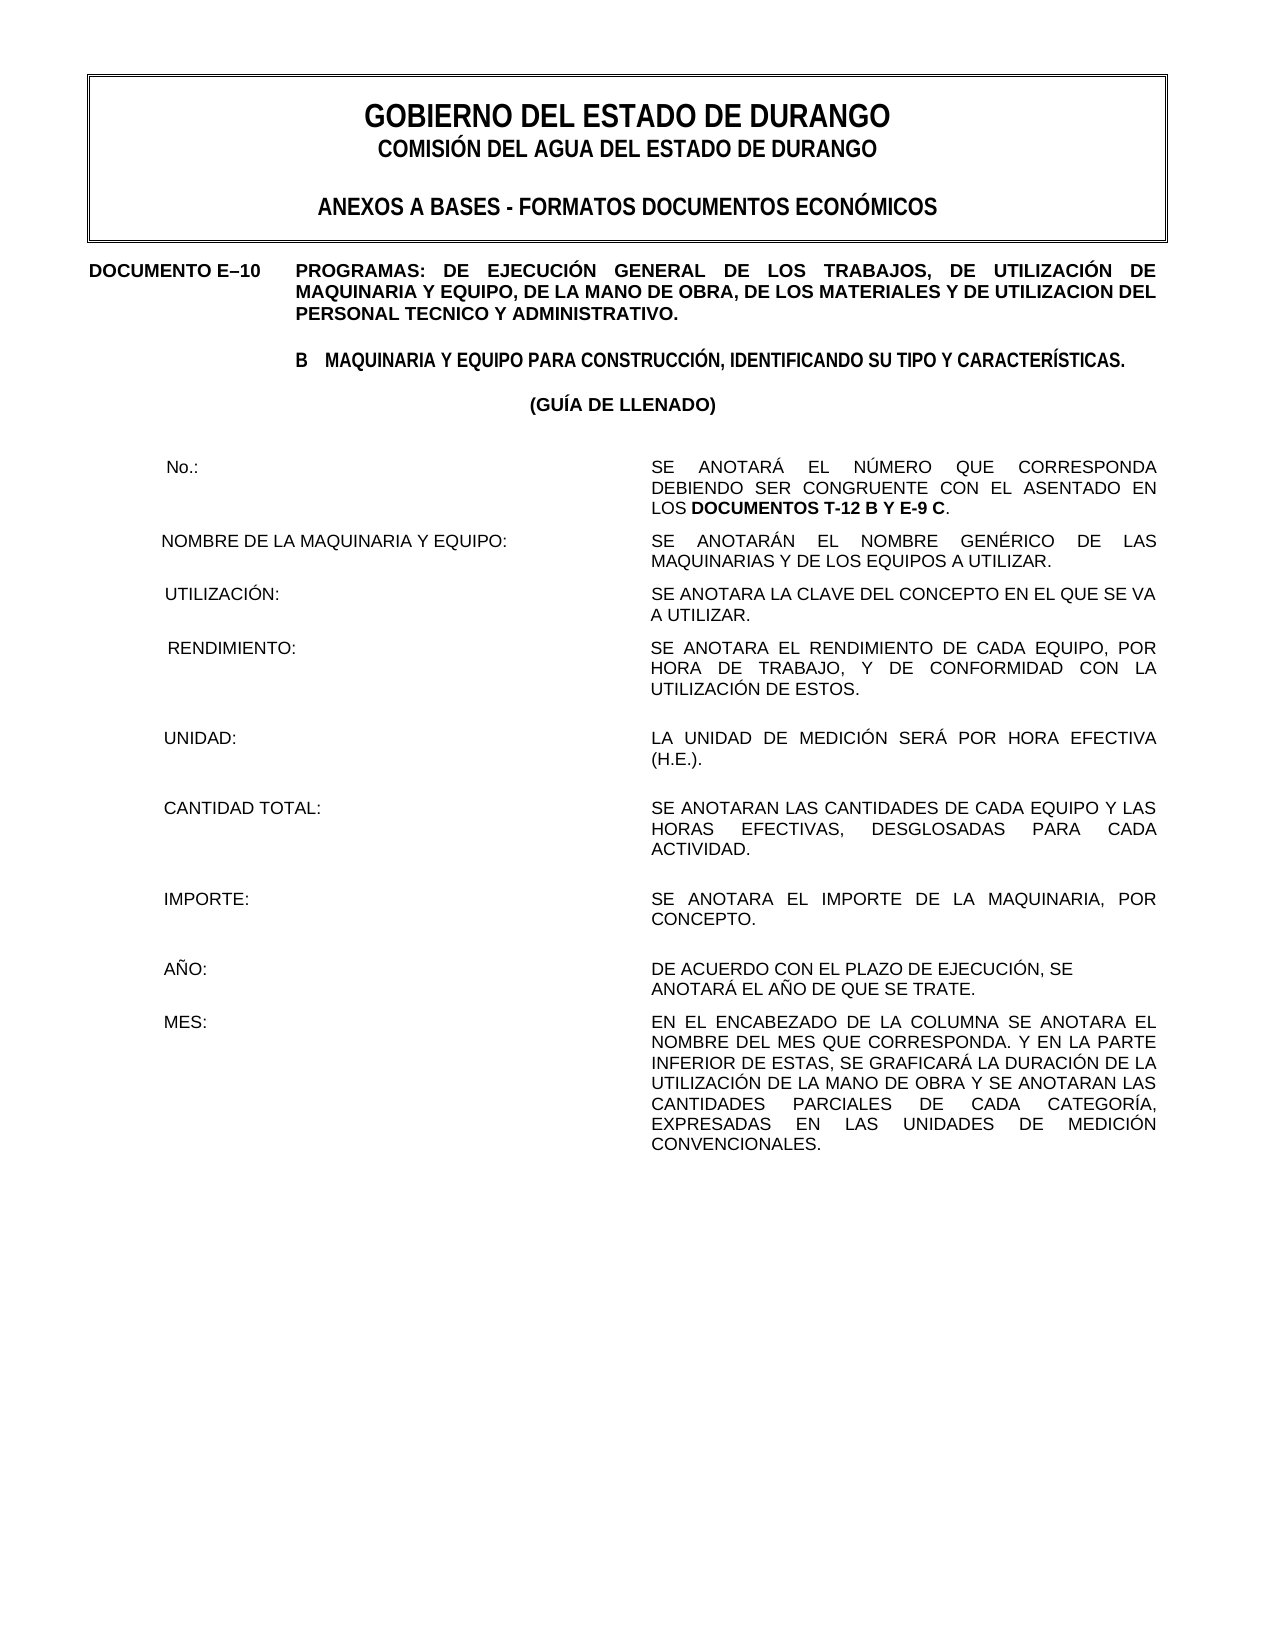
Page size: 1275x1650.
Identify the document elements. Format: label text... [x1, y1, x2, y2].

text RENDIMIENTO: SE ANOTARA EL RENDIMIENTO DE CADA EQUIPO, POR HORA DE TRABAJO, Y DE CONFORMIDAD CON LA UTILIZACIÓN DE ESTOS. [167, 637, 1157, 699]
text UTILIZACIÓN: SE ANOTARA LA CLAVE DEL CONCEPTO EN EL QUE SE VA A UTILIZAR. [164, 584, 1157, 625]
text MES: EN EL ENCABEZADO DE LA COLUMNA SE ANOTARA EL NOMBRE DEL MES QUE CORRESPONDA. Y EN LA PARTE INFERIOR DE ESTAS, SE GRAFICARÁ LA DURACIÓN DE LA UTILIZACIÓN DE LA MANO DE OBRA Y SE ANOTARAN LAS CANTIDADES PARCIALES DE CADA CATEGORÍA, EXPRESADAS EN LAS UNIDADES DE MEDICIÓN CONVENCIONALES. [164, 1012, 1157, 1154]
text AÑO: DE ACUERDO CON EL PLAZO DE EJECUCIÓN, SE ANOTARÁ EL AÑO DE QUE SE TRATE. [164, 958, 1157, 999]
text NOMBRE DE LA MAQUINARIA Y EQUIPO: SE ANOTARÁN EL NOMBRE GENÉRICO DE LAS MAQUINARIAS Y DE LOS EQUIPOS A UTILIZAR. [161, 531, 1157, 572]
text IMPORTE: SE ANOTARA EL IMPORTE DE LA MAQUINARIA, POR CONCEPTO. [164, 888, 1157, 929]
text UNIDAD: LA UNIDAD DE MEDICIÓN SERÁ POR HORA EFECTIVA (H.E.). [164, 728, 1157, 769]
text No.: SE ANOTARÁ EL NÚMERO QUE CORRESPONDA DEBIENDO SER CONGRUENTE CON EL ASENTADO EN LOS DOCUMENTOS T-12 B Y E-9 C. [118, 457, 1157, 518]
text CANTIDAD TOTAL: SE ANOTARAN LAS CANTIDADES DE CADA EQUIPO Y LAS HORAS EFECTIVAS, DESGLOSADAS PARA CADA ACTIVIDAD. [164, 798, 1157, 859]
